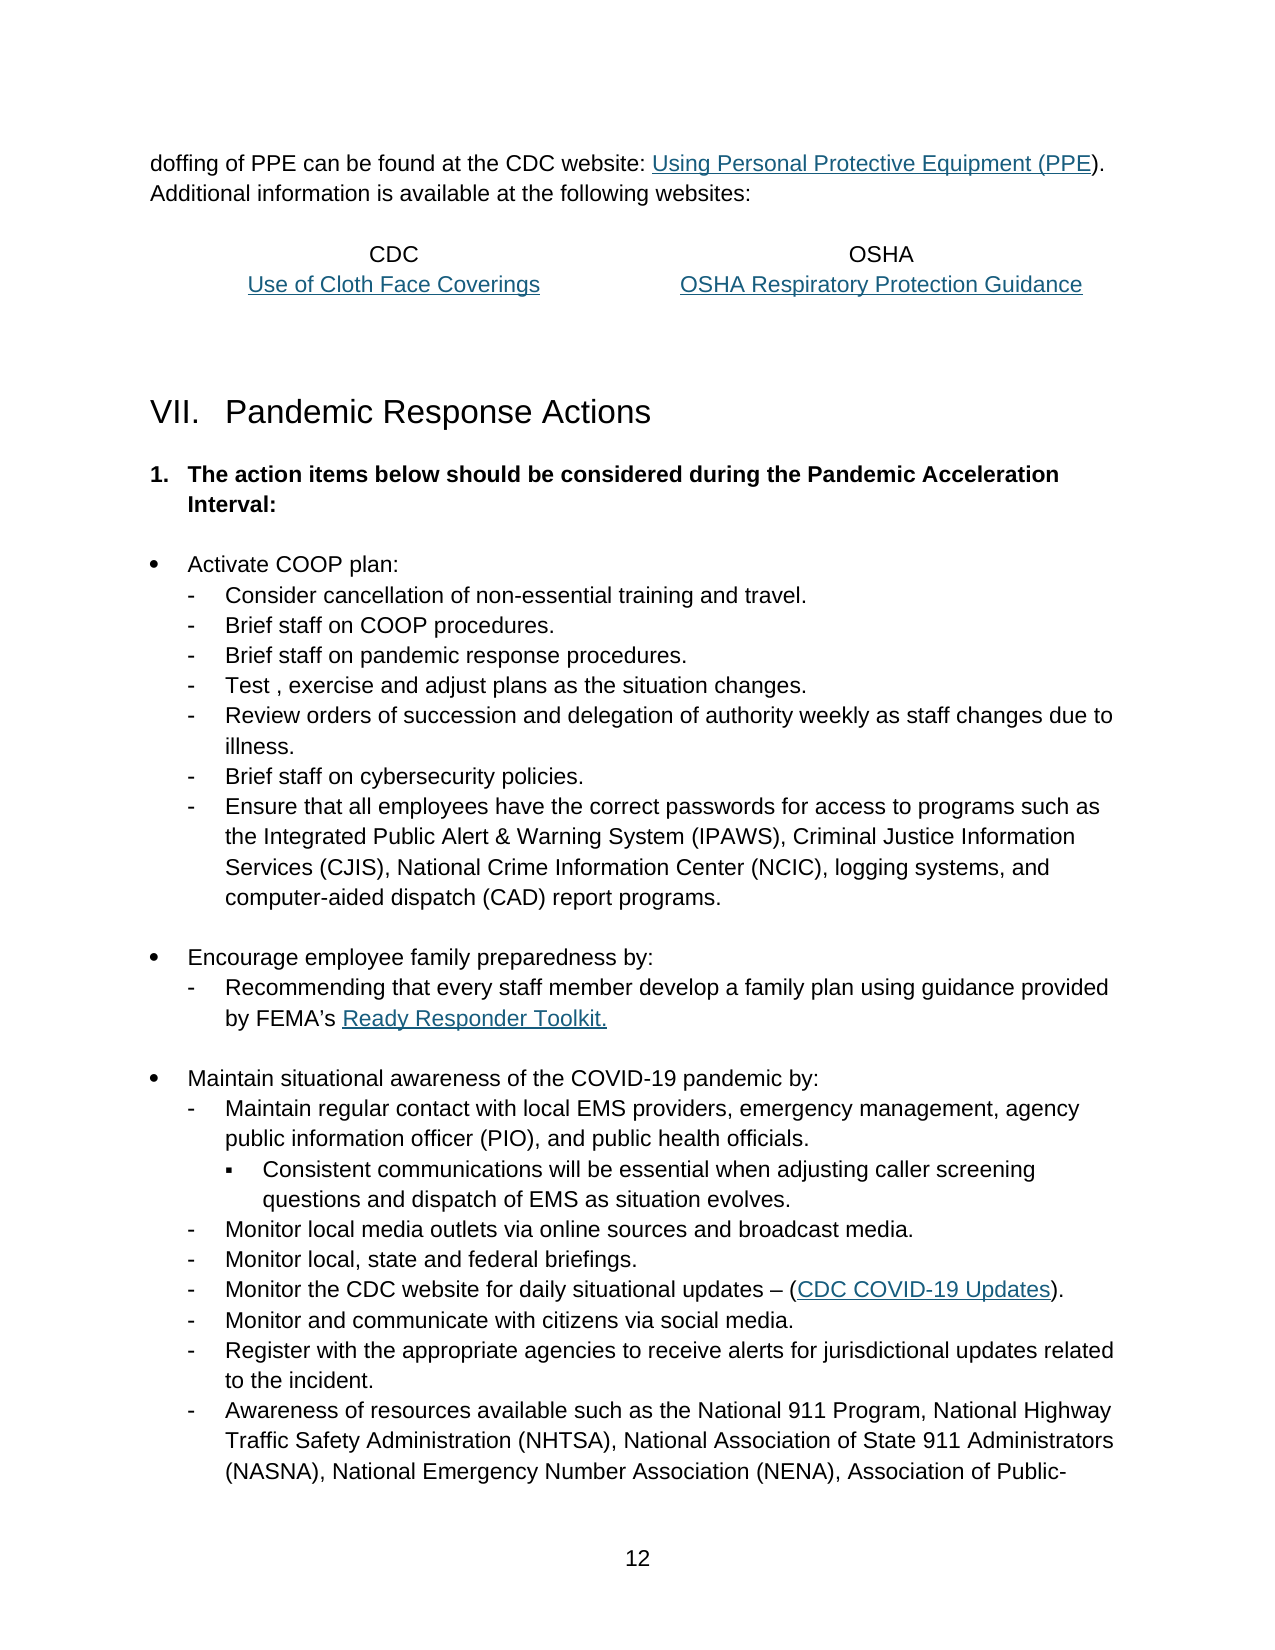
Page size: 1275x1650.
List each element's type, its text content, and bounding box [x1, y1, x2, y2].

text Ensure that all employees have the correct passwords for access to programs such as the Integrated Public Alert & Warning System (IPAWS), Criminal Justice Information Services (CJIS), National Crime Information Center (NCIC), logging systems, and computer-aided dispatch (CAD) report programs. [187, 793, 1125, 910]
text Monitor local, state and federal briefings. [187, 1246, 1125, 1273]
text Monitor the CDC website for daily situational updates – (CDC COVID-19 Updates). [187, 1276, 1125, 1303]
text Register with the appropriate agencies to receive alerts for jurisdictional updates related to the incident. [187, 1337, 1125, 1393]
subtitle Pandemic Response Actions [150, 392, 1125, 430]
text Review orders of succession and delegation of authority weekly as staff changes due to illness. [187, 702, 1125, 759]
text Brief staff on COOP procedures. [187, 612, 1125, 638]
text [150, 150, 1125, 207]
table_header OSHA OSHA Respiratory Protection Guidance [638, 241, 1125, 331]
text Maintain regular contact with local EMS providers, emergency management, agency public information officer (PIO), and public health officials. [187, 1095, 1125, 1152]
table_header CDC Use of Cloth Face Coverings [150, 241, 637, 331]
list Maintain situational awareness of the COVID-19 pandemic by: [150, 1065, 1125, 1091]
text Brief staff on pandemic response procedures. [187, 642, 1125, 668]
text Monitor local media outlets via online sources and broadcast media. [187, 1216, 1125, 1242]
text Recommending that every staff member develop a family plan using guidance provided by FEMA’s Ready Responder Toolkit. [187, 974, 1125, 1031]
text Consider cancellation of non-essential training and travel. [187, 582, 1125, 608]
text Brief staff on cybersecurity policies. [187, 763, 1125, 789]
text Consistent communications will be essential when adjusting caller screening questions and dispatch of EMS as situation evolves. [225, 1156, 1125, 1212]
text Monitor and communicate with citizens via social media. [187, 1307, 1125, 1333]
text 1. The action items below should be considered during the Pandemic Acceleration Interval: [150, 461, 1125, 517]
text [187, 1397, 1125, 1484]
text Test , exercise and adjust plans as the situation changes. [187, 672, 1125, 699]
list Activate COOP plan: [150, 551, 1125, 578]
list Encourage employee family preparedness by: [150, 944, 1125, 971]
